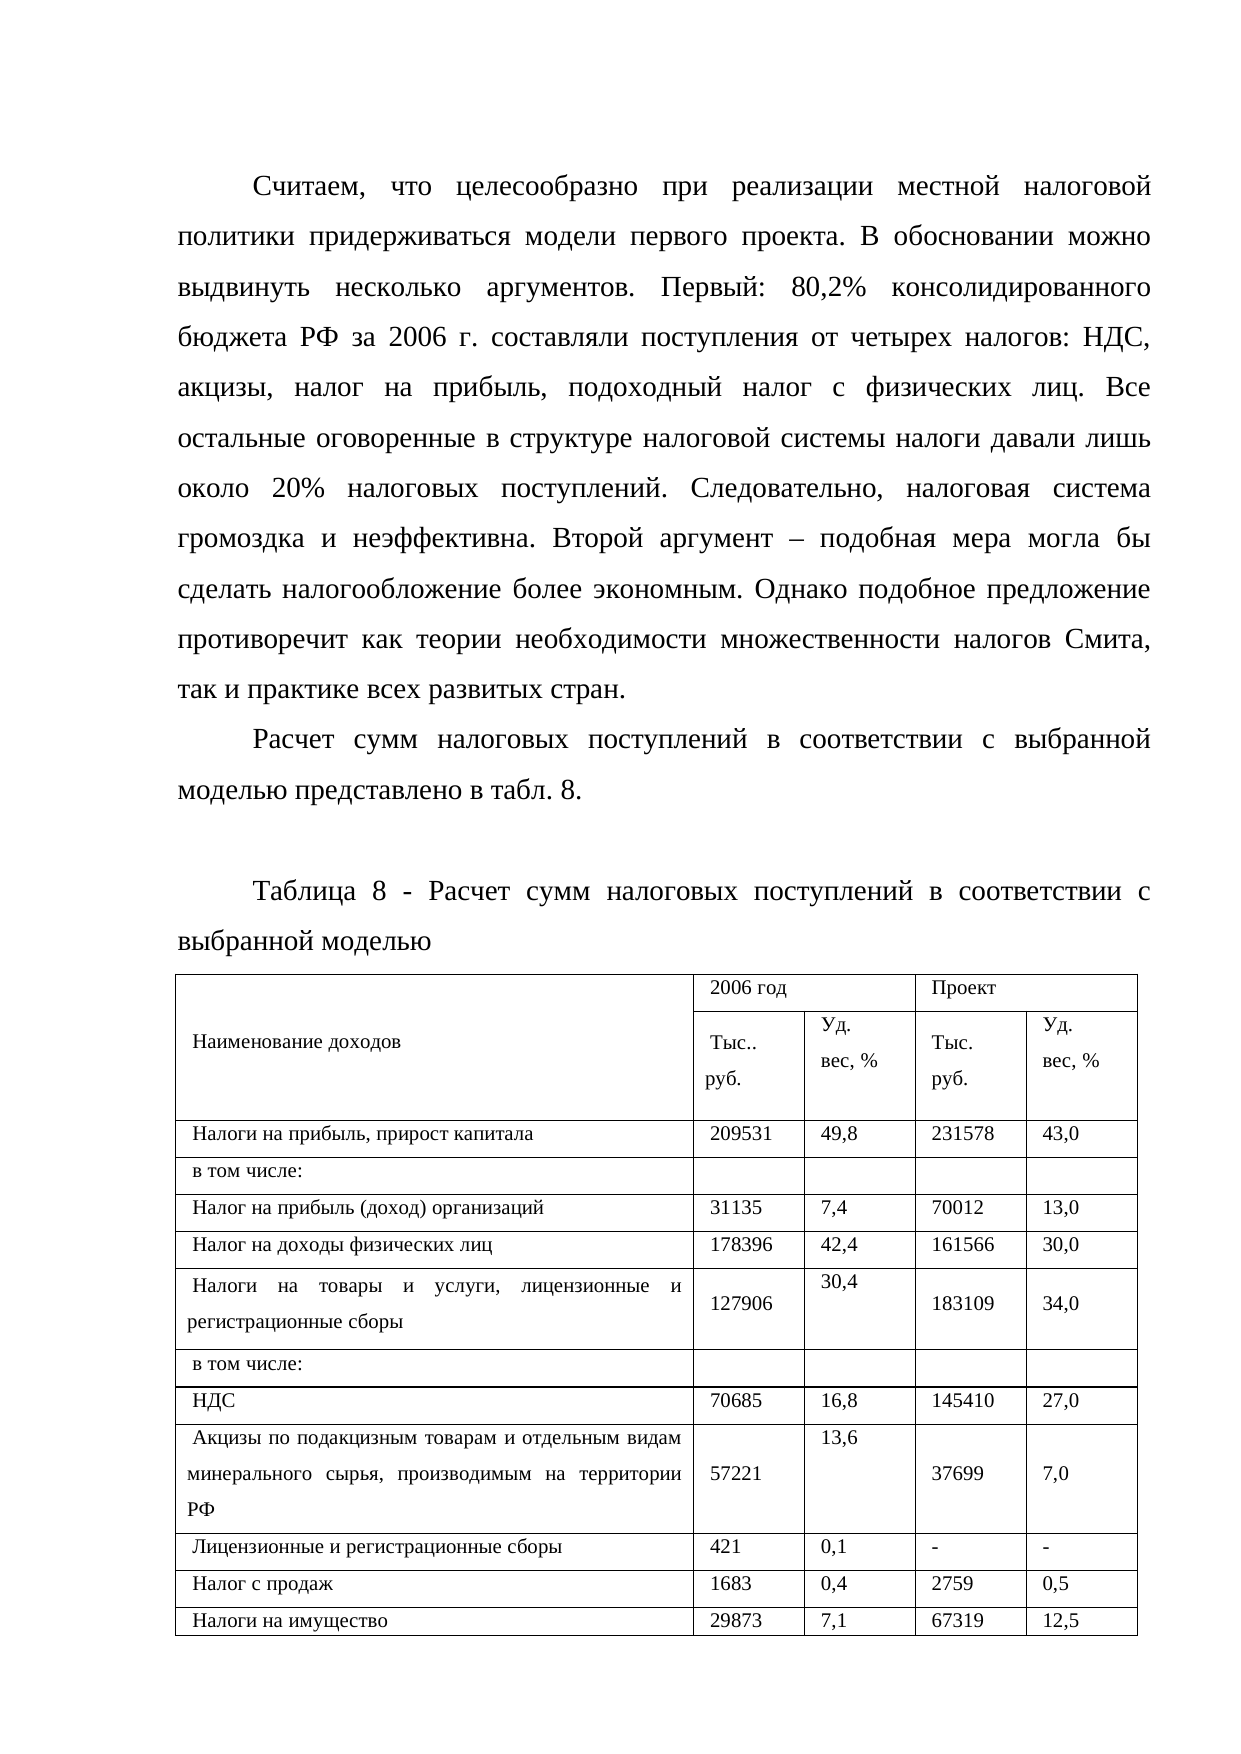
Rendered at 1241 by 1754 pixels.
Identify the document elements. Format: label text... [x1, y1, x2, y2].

table_cell - [916, 1534, 1026, 1570]
table_cell [805, 1350, 915, 1386]
table_cell 145410 [916, 1388, 1026, 1423]
table_cell 231578 [916, 1121, 1026, 1157]
table_cell в том числе: [176, 1158, 693, 1194]
table_cell 49,8 [805, 1121, 915, 1157]
table_header Наименование доходов [176, 975, 693, 1120]
table_header Проект [916, 975, 1137, 1011]
table_cell 7,1 [805, 1608, 915, 1635]
title Таблица 8 - Расчет сумм налоговых поступлений в соответствии с выбранной моделью [177, 873, 1152, 957]
table_cell 67319 [916, 1608, 1026, 1635]
table_cell Лицензионные и регистрационные сборы [176, 1534, 693, 1570]
table_cell [916, 1350, 1026, 1386]
table_cell 70012 [916, 1195, 1026, 1231]
table_cell Акцизы по подакцизным товарам и отдельным видам минерального сырья, производимым на территории РФ [176, 1425, 693, 1533]
title Считаем, что целесообразно при реализации местной налоговой политики придерживаться модели первого проекта. В обосновании можно выдвинуть несколько аргументов. Первый: 80,2% консолидированного бюджета РФ за 2006 г. составляли поступления от четырех налогов: НДС, акцизы, налог на прибыль, подоходный налог с физических лиц. Все остальные оговоренные в структуре налоговой системы налоги давали лишь около 20% налоговых поступлений. Следовательно, налоговая система громоздка и неэффективна. Второй аргумент – подобная мера могла бы сделать налогообложение более экономным. Однако подобное предложение противоречит как теории необходимости множественности налогов Смита, так и практике всех развитых стран. [177, 168, 1152, 705]
table_cell - [1027, 1534, 1137, 1570]
table_cell Налог на прибыль (доход) организаций [176, 1195, 693, 1231]
table_cell [1027, 1158, 1137, 1194]
table_cell 209531 [694, 1121, 804, 1157]
table_cell 31135 [694, 1195, 804, 1231]
table_cell 2759 [916, 1571, 1026, 1607]
table_cell НДС [176, 1388, 693, 1423]
table_cell 29873 [694, 1608, 804, 1635]
table_cell Налоги на товары и услуги, лицензионные и регистрационные сборы [176, 1269, 693, 1349]
table_cell 0,1 [805, 1534, 915, 1570]
table_cell 161566 [916, 1232, 1026, 1268]
table_cell 12,5 [1027, 1608, 1137, 1635]
table_cell в том числе: [176, 1350, 693, 1386]
table_cell 0,4 [805, 1571, 915, 1607]
table_cell [805, 1158, 915, 1194]
table_cell 13,0 [1027, 1195, 1137, 1231]
table_cell 37699 [916, 1425, 1026, 1533]
table_cell [916, 1158, 1026, 1194]
table_cell 178396 [694, 1232, 804, 1268]
table_cell 57221 [694, 1425, 804, 1533]
table_cell 183109 [916, 1269, 1026, 1349]
table_cell Тыс.. руб. [694, 1012, 804, 1120]
table_cell 42,4 [805, 1232, 915, 1268]
table_cell 43,0 [1027, 1121, 1137, 1157]
table_cell 7,0 [1027, 1425, 1137, 1533]
title Расчет сумм налоговых поступлений в соответствии с выбранной моделью представлено в табл. 8. [177, 722, 1152, 806]
table_cell 7,4 [805, 1195, 915, 1231]
table_cell 421 [694, 1534, 804, 1570]
table_cell 30,4 [805, 1269, 915, 1349]
table_cell 0,5 [1027, 1571, 1137, 1607]
table_cell Налог с продаж [176, 1571, 693, 1607]
table_cell 127906 [694, 1269, 804, 1349]
table_cell Уд. вес, % [1027, 1012, 1137, 1120]
table_cell Уд. вес, % [805, 1012, 915, 1120]
table_cell 30,0 [1027, 1232, 1137, 1268]
table_cell Налоги на прибыль, прирост капитала [176, 1121, 693, 1157]
table_cell [694, 1158, 804, 1194]
table_cell 16,8 [805, 1388, 915, 1423]
table_header 2006 год [694, 975, 915, 1011]
table_cell [1027, 1350, 1137, 1386]
table_cell Тыс. руб. [916, 1012, 1026, 1120]
table_cell [694, 1350, 804, 1386]
table_cell Налоги на имущество [176, 1608, 693, 1635]
table_cell 1683 [694, 1571, 804, 1607]
table_cell 34,0 [1027, 1269, 1137, 1349]
table_cell 13,6 [805, 1425, 915, 1533]
table_cell 70685 [694, 1388, 804, 1423]
table_cell Налог на доходы физических лиц [176, 1232, 693, 1268]
table_cell 27,0 [1027, 1388, 1137, 1423]
